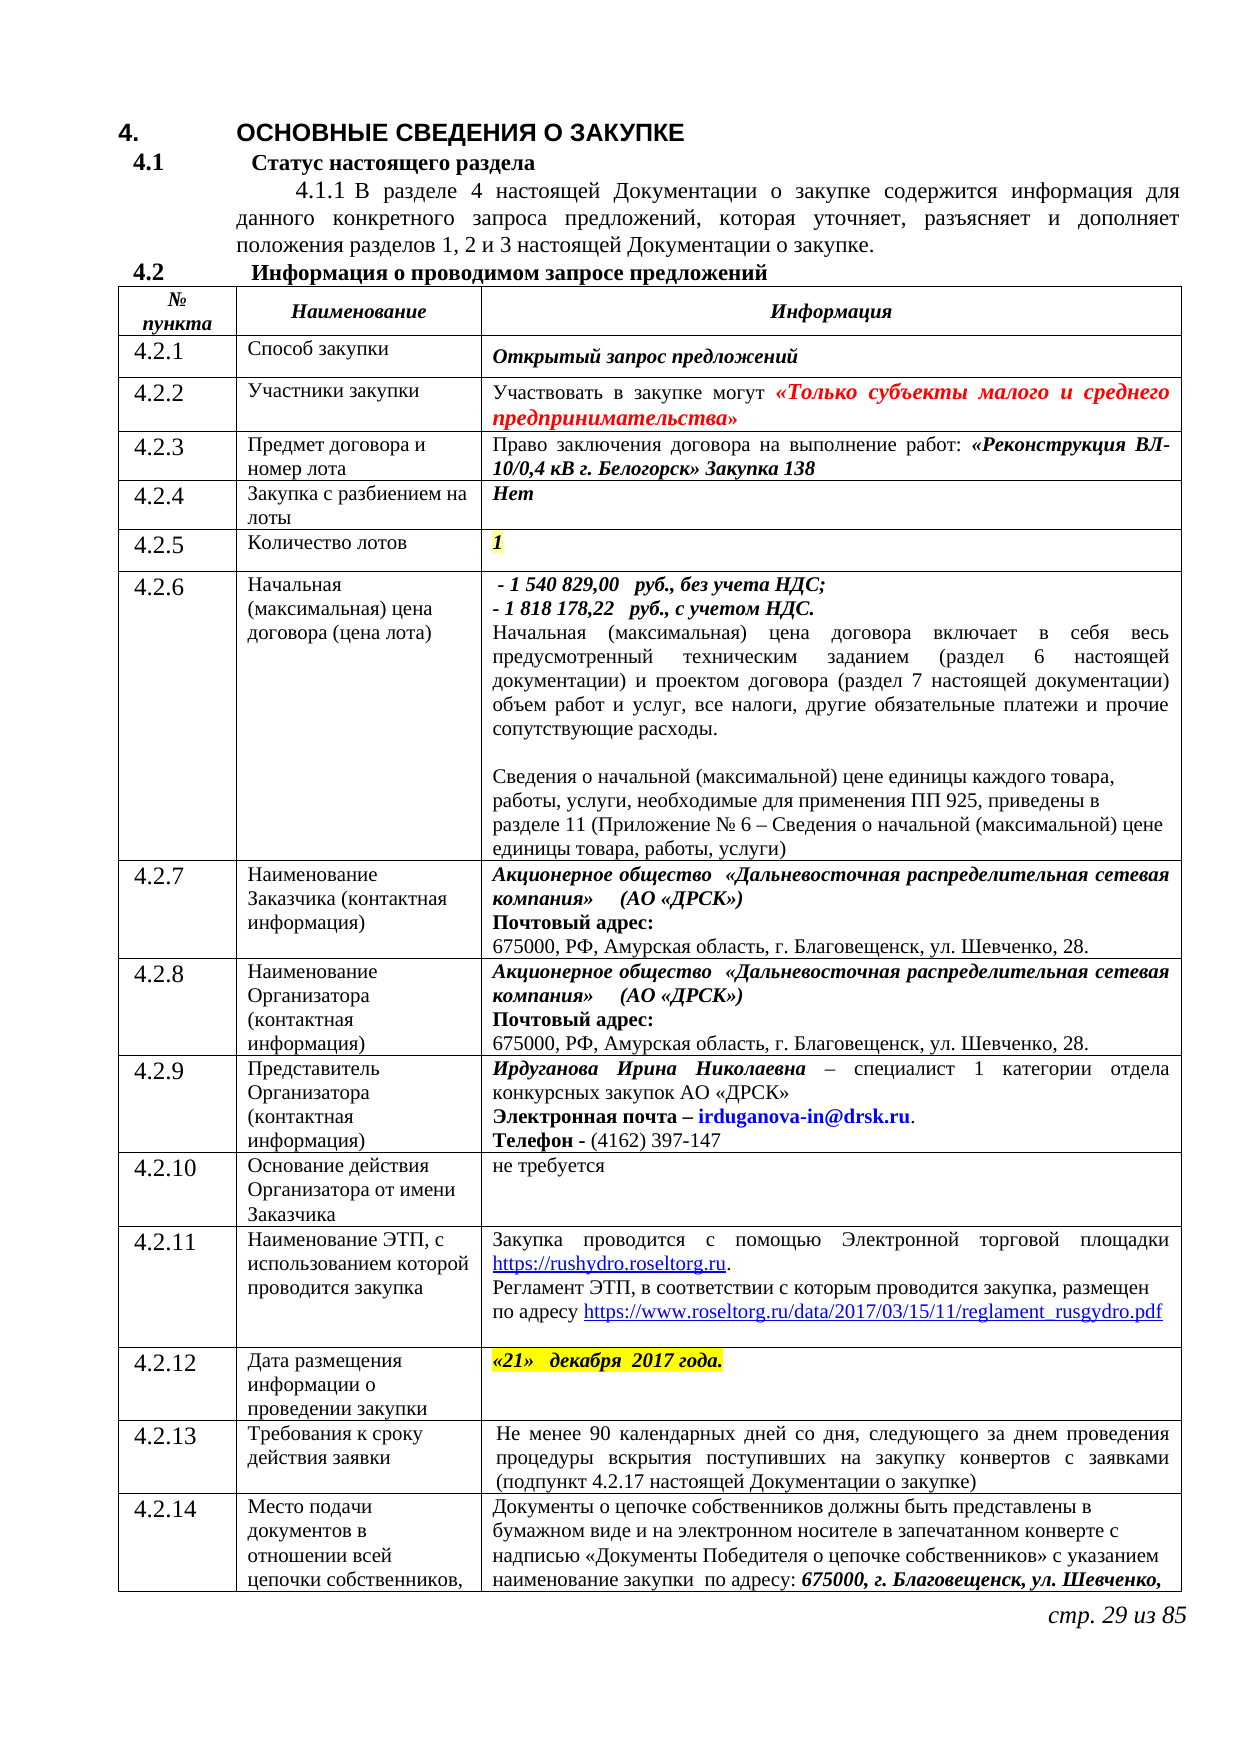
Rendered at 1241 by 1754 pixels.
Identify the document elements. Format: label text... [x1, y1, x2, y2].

table_cell [119, 959, 236, 1055]
table_cell Представитель Организатора (контактная информация) [237, 1056, 481, 1152]
table_cell [119, 1227, 236, 1347]
table_cell Дата размещения информации о проведении закупки [237, 1348, 481, 1420]
table_cell [119, 1494, 236, 1591]
table_cell Акционерное общество «Дальневосточная распределительная сетевая компания» (АО «ДРСК») Почтовый адрес: 675000, РФ, Амурская область, г. Благовещенск, ул. Шевченко, 28. [482, 861, 1181, 958]
table_cell [119, 1348, 236, 1420]
table_cell Открытый запрос предложений [482, 336, 1181, 377]
table_cell Способ закупки [237, 336, 481, 377]
table_cell не требуется [482, 1153, 1181, 1226]
table_cell Закупка с разбиением на лоты [237, 481, 481, 529]
table_cell Право заключения договора на выполнение работ: «Реконструкция ВЛ-10/0,4 кВ г. Белогорск» Закупка 138 [482, 432, 1181, 480]
table_cell Ирдуганова Ирина Николаевна – специалист 1 категории отдела конкурсных закупок АО «ДРСК» Электронная почта – irduganova-in@drsk.ru. Телефон - (4162) 397-147 [482, 1056, 1181, 1152]
table_cell [119, 481, 236, 529]
table_header Наименование [237, 287, 481, 335]
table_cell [237, 1494, 481, 1591]
table_header Информация [482, 287, 1181, 335]
table_cell Начальная (максимальная) цена договора (цена лота) [237, 572, 481, 860]
table_cell [119, 432, 236, 480]
table_header № пункта [119, 287, 236, 335]
table_cell [119, 861, 236, 958]
table_cell Наименование Заказчика (контактная информация) [237, 861, 481, 958]
table_cell Закупка проводится с помощью Электронной торговой площадки https://rushydro.roseltorg.ru. Регламент ЭТП, в соответствии с которым проводится закупка, размещен по адресу https://www.roseltorg.ru/data/2017/03/15/11/reglament_rusgydro.pdf [482, 1227, 1181, 1347]
table_cell - 1 540 829,00 руб., без учета НДС; - 1 818 178,22 руб., с учетом НДС. Начальная (максимальная) цена договора включает в себя весь предусмотренный техническим заданием (раздел 6 настоящей документации) и проектом договора (раздел 7 настоящей документации) объем работ и услуг, все налоги, другие обязательные платежи и прочие сопутствующие расходы. Сведения о начальной (максимальной) цене единицы каждого товара, работы, услуги, необходимые для применения ПП 925, приведены в разделе 11 (Приложение № 6 – Сведения о начальной (максимальной) цене единицы товара, работы, услуги) [482, 572, 1181, 860]
table_cell [119, 378, 236, 431]
table_cell [119, 1056, 236, 1152]
table_cell Участники закупки [237, 378, 481, 431]
table_cell Предмет договора и номер лота [237, 432, 481, 480]
subtitle Статус настоящего раздела [133, 147, 1181, 176]
table_cell «21» декабря 2017 года. [482, 1348, 1181, 1420]
table_cell Нет [482, 481, 1181, 529]
table_cell [119, 1421, 236, 1493]
table_cell Наименование ЭТП, с использованием которой проводится закупка [237, 1227, 481, 1347]
table_cell [119, 530, 236, 571]
table_cell Не менее 90 календарных дней со дня, следующего за днем проведения процедуры вскрытия поступивших на закупку конвертов с заявками (подпункт 4.2.17 настоящей Документации о закупке) [482, 1421, 1181, 1493]
table_cell Основание действия Организатора от имени Заказчика [237, 1153, 481, 1226]
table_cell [482, 1494, 1181, 1591]
table_cell [119, 572, 236, 860]
table_cell Требования к сроку действия заявки [237, 1421, 481, 1493]
text В разделе 4 настоящей Документации о закупке содержится информация для данного конкретного запроса предложений, которая уточняет, разъясняет и дополняет положения разделов 1, 2 и 3 настоящей Документации о закупке. [236, 176, 1181, 257]
table_cell Участвовать в закупке могут «Только субъекты малого и среднего предпринимательства» [482, 378, 1181, 431]
table_cell [119, 1153, 236, 1226]
table_cell Наименование Организатора (контактная информация) [237, 959, 481, 1055]
table_cell 1 [482, 530, 1181, 571]
table_cell Количество лотов [237, 530, 481, 571]
table_cell Акционерное общество «Дальневосточная распределительная сетевая компания» (АО «ДРСК») Почтовый адрес: 675000, РФ, Амурская область, г. Благовещенск, ул. Шевченко, 28. [482, 959, 1181, 1055]
subtitle ОСНОВНЫЕ СВЕДЕНИЯ О ЗАКУПКЕ [118, 118, 1181, 147]
table_cell [119, 336, 236, 377]
subtitle Информация о проводимом запросе предложений [133, 257, 1181, 286]
